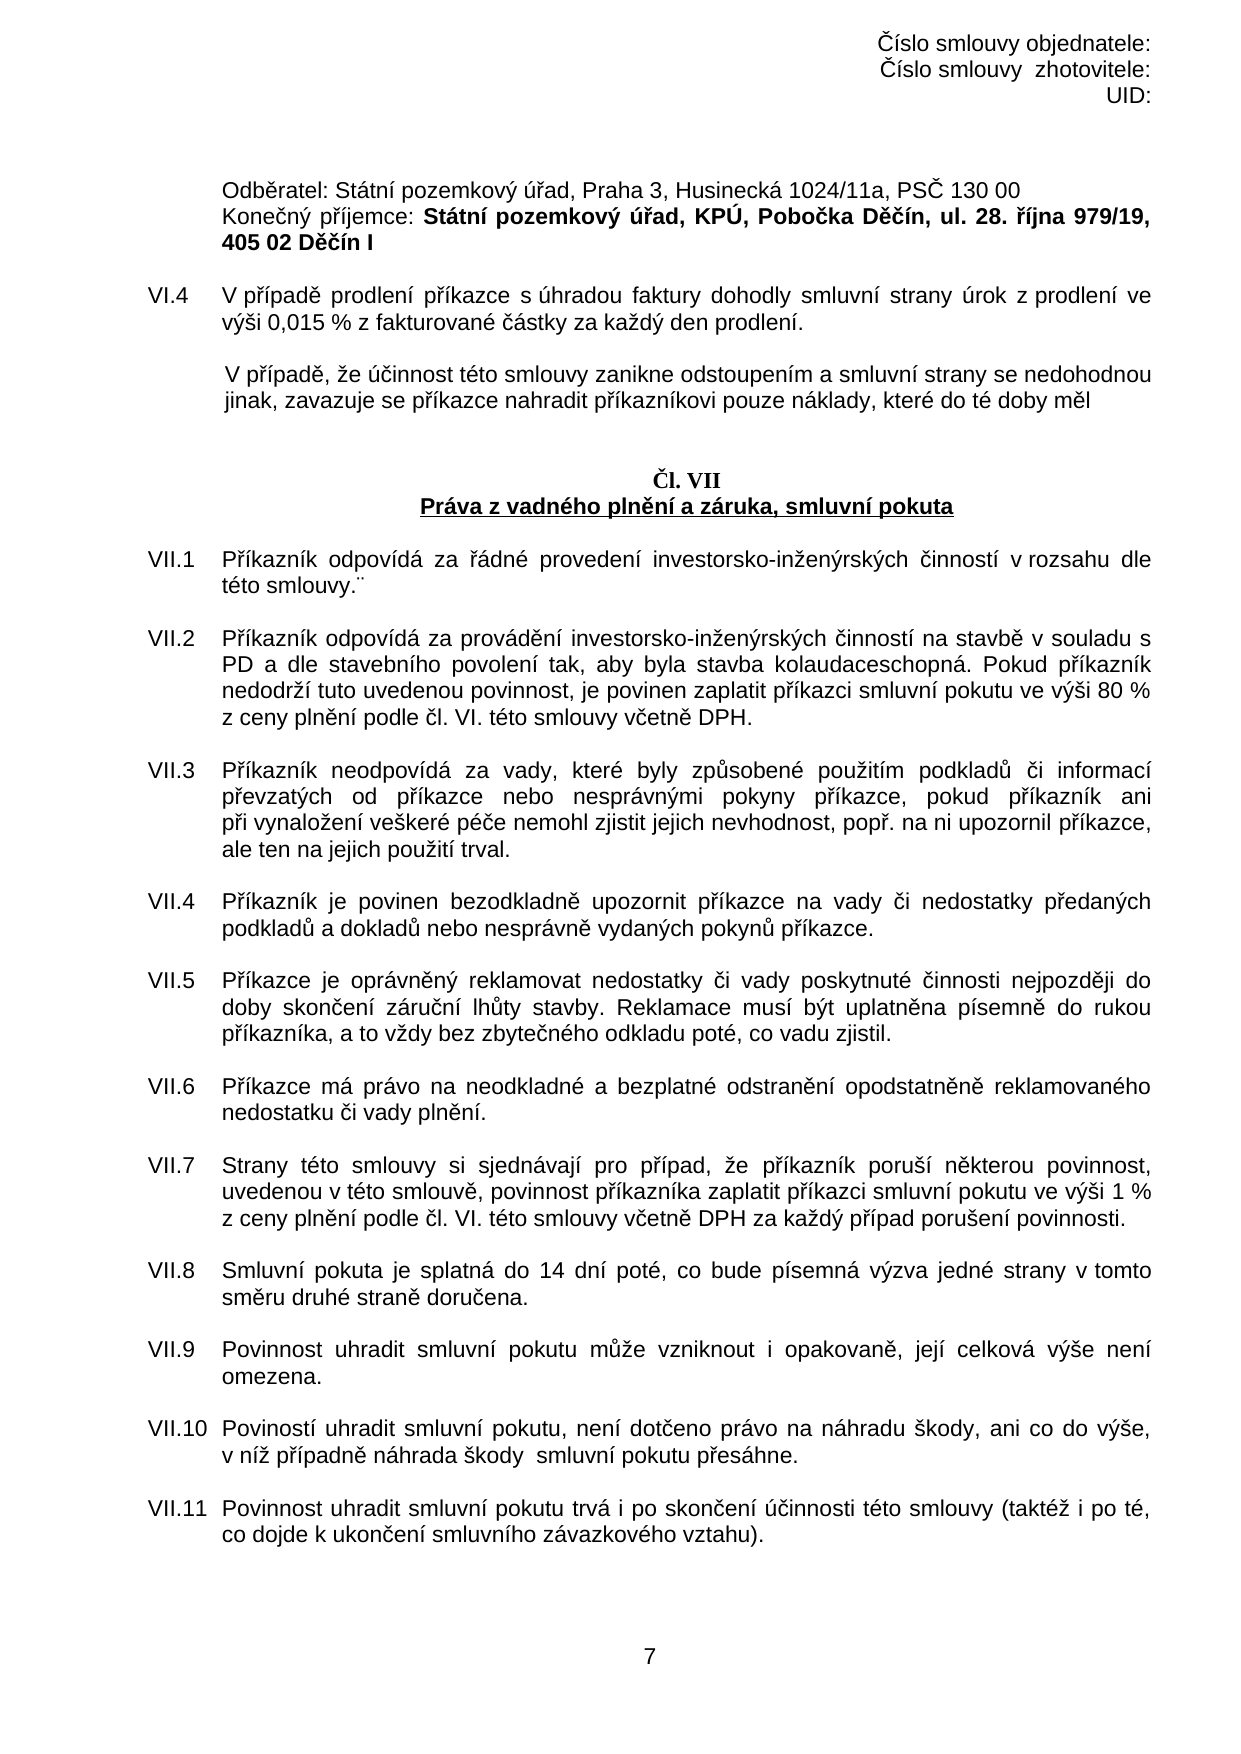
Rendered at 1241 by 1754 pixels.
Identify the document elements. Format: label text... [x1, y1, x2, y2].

list V případě prodlení příkazce s úhradou faktury dohodly smluvní strany úrok z prodlení ve výši 0,015 % z fakturované částky za každý den prodlení. [148, 282, 1152, 335]
list Poviností uhradit smluvní pokutu, není dotčeno právo na náhradu škody, ani co do výše, v níž případně náhrada škody smluvní pokutu přesáhne. [148, 1415, 1152, 1468]
list Příkazník je povinen bezodkladně upozornit příkazce na vady či nedostatky předaných podkladů a dokladů nebo nesprávně vydaných pokynů příkazce. [148, 888, 1152, 941]
list Příkazník odpovídá za provádění investorsko-inženýrských činností na stavbě v souladu s PD a dle stavebního povolení tak, aby byla stavba kolaudaceschopná. Pokud příkazník nedodrží tuto uvedenou povinnost, je povinen zaplatit příkazci smluvní pokutu ve výši 80 % z ceny plnění podle čl. VI. této smlouvy včetně DPH. [148, 625, 1152, 730]
list Strany této smlouvy si sjednávají pro případ, že příkazník poruší některou povinnost, uvedenou v této smlouvě, povinnost příkazníka zaplatit příkazci smluvní pokutu ve výši 1 % z ceny plnění podle čl. VI. této smlouvy včetně DPH za každý případ porušení povinnosti. [148, 1152, 1152, 1231]
list Příkazce má právo na neodkladné a bezplatné odstranění opodstatněně reklamovaného nedostatku či vady plnění. [148, 1073, 1152, 1126]
list Povinnost uhradit smluvní pokutu může vzniknout i opakovaně, její celková výše není omezena. [148, 1336, 1152, 1389]
list Příkazník odpovídá za řádné provedení investorsko-inženýrských činností v rozsahu dle této smlouvy.¨ [148, 546, 1152, 598]
list Příkazce je oprávněný reklamovat nedostatky či vady poskytnuté činnosti nejpozději do doby skončení záruční lhůty stavby. Reklamace musí být uplatněna písemně do rukou příkazníka, a to vždy bez zbytečného odkladu poté, co vadu zjistil. [148, 967, 1152, 1046]
text V případě, že účinnost této smlouvy zanikne odstoupením a smluvní strany se nedohodnou jinak, zavazuje se příkazce nahradit příkazníkovi pouze náklady, které do té doby měl [224, 361, 1152, 414]
list Smluvní pokuta je splatná do 14 dní poté, co bude písemná výzva jedné strany v tomto směru druhé straně doručena. [148, 1257, 1152, 1310]
text Odběratel: Státní pozemkový úřad, Praha 3, Husinecká 1024/11a, PSČ 130 00 [148, 177, 1152, 203]
list Povinnost uhradit smluvní pokutu trvá i po skončení účinnosti této smlouvy (taktéž i po té, co dojde k ukončení smluvního závazkového vztahu). [148, 1494, 1152, 1547]
text Konečný příjemce: Státní pozemkový úřad, KPÚ, Pobočka Děčín, ul. 28. října 979/19, 405 02 Děčín I [222, 203, 1152, 256]
list Příkazník neodpovídá za vady, které byly způsobené použitím podkladů či informací převzatých od příkazce nebo nesprávnými pokyny příkazce, pokud příkazník ani při vynaložení veškeré péče nemohl zjistit jejich nevhodnost, popř. na ni upozornil příkazce, ale ten na jejich použití trval. [148, 757, 1152, 862]
list Práva z vadného plnění a záruka, smluvní pokuta [222, 467, 1152, 519]
